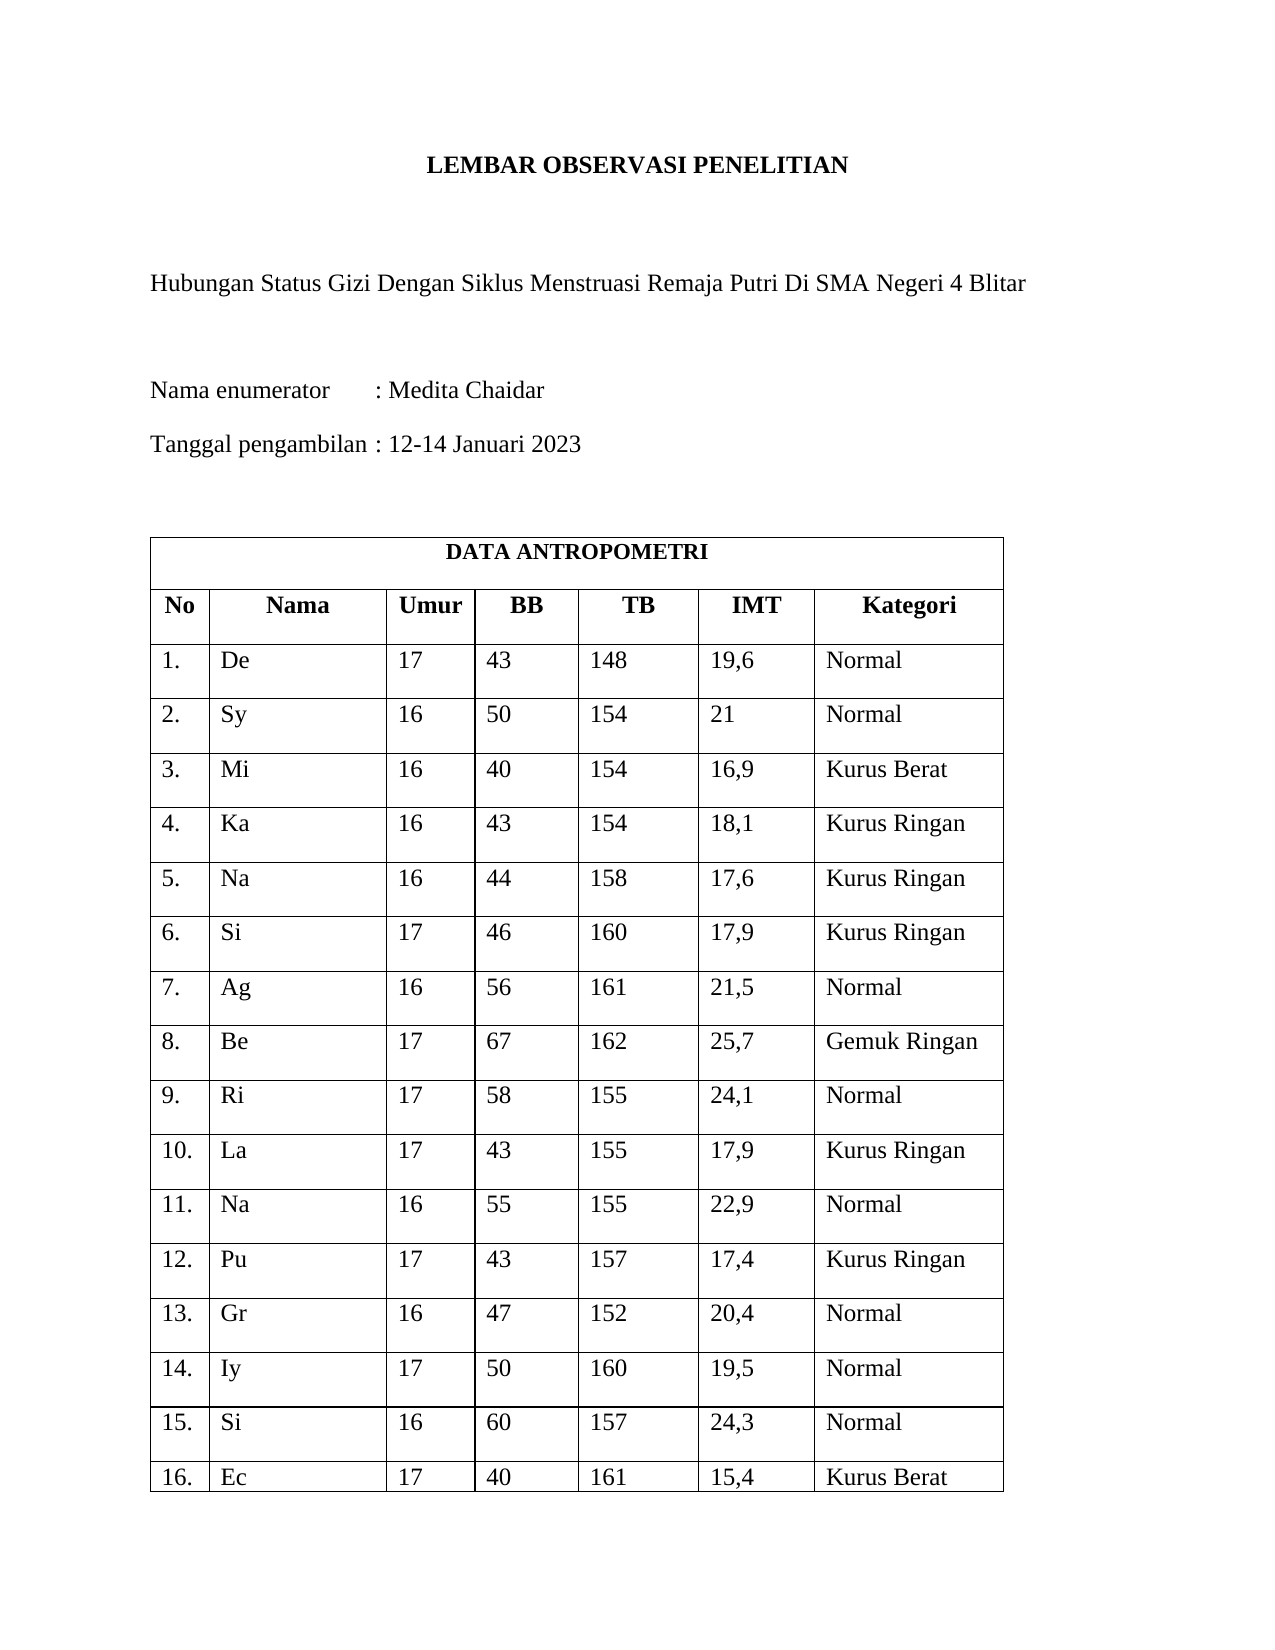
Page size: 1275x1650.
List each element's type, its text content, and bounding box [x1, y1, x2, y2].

table_cell No [151, 590, 209, 644]
table_cell 16 [387, 808, 474, 862]
table_cell 43 [476, 645, 578, 698]
table_cell Normal [815, 1190, 1003, 1243]
table_cell 17 [387, 645, 474, 698]
table_cell 17 [387, 1353, 474, 1406]
table_cell TB [579, 590, 698, 644]
table_cell 161 [579, 972, 698, 1025]
table_cell 13. [151, 1299, 209, 1352]
table_cell Pu [210, 1244, 386, 1297]
table_cell 16 [387, 699, 474, 753]
table_cell 21,5 [699, 972, 814, 1025]
table_cell Gr [210, 1299, 386, 1352]
table_cell 1. [151, 645, 209, 698]
table_cell 17,9 [699, 1135, 814, 1188]
table_cell 16,9 [699, 754, 814, 807]
table_cell 8. [151, 1026, 209, 1079]
table_cell 16 [387, 754, 474, 807]
table_cell 17 [387, 917, 474, 971]
table_cell 22,9 [699, 1190, 814, 1243]
table_cell 157 [579, 1244, 698, 1297]
table_cell 160 [579, 917, 698, 971]
table_cell 15. [151, 1408, 209, 1461]
table_cell 16 [387, 1408, 474, 1461]
table_cell 4. [151, 808, 209, 862]
table_cell 16. [151, 1462, 209, 1491]
table_cell 56 [476, 972, 578, 1025]
text Tanggal pengambilan : 12-14 Januari 2023 [150, 429, 1125, 458]
table_cell 17 [387, 1081, 474, 1134]
table_cell Ec [210, 1462, 386, 1491]
table_cell Gemuk Ringan [815, 1026, 1003, 1079]
table_cell Na [210, 863, 386, 916]
table_cell 15,4 [699, 1462, 814, 1491]
table_cell 50 [476, 1353, 578, 1406]
table_cell Si [210, 917, 386, 971]
table_cell Si [210, 1408, 386, 1461]
table_cell 16 [387, 1190, 474, 1243]
table_cell Normal [815, 1408, 1003, 1461]
table_cell 46 [476, 917, 578, 971]
table_cell 16 [387, 1299, 474, 1352]
table_cell 40 [476, 1462, 578, 1491]
table_cell 17 [387, 1026, 474, 1079]
table_cell 9. [151, 1081, 209, 1134]
table_cell 11. [151, 1190, 209, 1243]
table_cell Ri [210, 1081, 386, 1134]
table_cell Kategori [815, 590, 1003, 644]
table_cell 162 [579, 1026, 698, 1079]
table_cell Normal [815, 1299, 1003, 1352]
table_cell 16 [387, 863, 474, 916]
table_cell IMT [699, 590, 814, 644]
table_cell 152 [579, 1299, 698, 1352]
table_cell Be [210, 1026, 386, 1079]
table_cell Kurus Berat [815, 1462, 1003, 1491]
table_cell Kurus Ringan [815, 808, 1003, 862]
table_cell La [210, 1135, 386, 1188]
text LEMBAR OBSERVASI PENELITIAN [150, 150, 1125, 179]
table_cell 17,6 [699, 863, 814, 916]
table_cell 161 [579, 1462, 698, 1491]
table_cell 58 [476, 1081, 578, 1134]
table_cell 21 [699, 699, 814, 753]
table_cell 14. [151, 1353, 209, 1406]
table_cell 154 [579, 754, 698, 807]
table_cell 19,5 [699, 1353, 814, 1406]
table_cell Normal [815, 972, 1003, 1025]
table_cell 148 [579, 645, 698, 698]
table_cell Kurus Ringan [815, 1244, 1003, 1297]
table_cell 44 [476, 863, 578, 916]
table_cell Kurus Ringan [815, 1135, 1003, 1188]
table_cell 20,4 [699, 1299, 814, 1352]
table_cell 6. [151, 917, 209, 971]
table_cell Ka [210, 808, 386, 862]
table_cell Mi [210, 754, 386, 807]
table_cell 3. [151, 754, 209, 807]
table_cell Sy [210, 699, 386, 753]
table_cell 2. [151, 699, 209, 753]
table_cell 60 [476, 1408, 578, 1461]
table_cell Kurus Berat [815, 754, 1003, 807]
table_cell 55 [476, 1190, 578, 1243]
table_cell Normal [815, 645, 1003, 698]
table_cell 24,1 [699, 1081, 814, 1134]
table_cell 155 [579, 1135, 698, 1188]
table_cell Kurus Ringan [815, 917, 1003, 971]
table_cell 67 [476, 1026, 578, 1079]
table_cell 43 [476, 1135, 578, 1188]
table_cell De [210, 645, 386, 698]
table_cell 155 [579, 1081, 698, 1134]
table_cell 16 [387, 972, 474, 1025]
table_cell 7. [151, 972, 209, 1025]
table_cell 155 [579, 1190, 698, 1243]
table_cell 47 [476, 1299, 578, 1352]
table_cell 154 [579, 699, 698, 753]
table_cell 19,6 [699, 645, 814, 698]
table_cell 43 [476, 1244, 578, 1297]
table_cell 5. [151, 863, 209, 916]
table_cell 17,9 [699, 917, 814, 971]
table_cell 157 [579, 1408, 698, 1461]
table_cell Ag [210, 972, 386, 1025]
table_cell 17 [387, 1462, 474, 1491]
table_cell 40 [476, 754, 578, 807]
table_cell 158 [579, 863, 698, 916]
table_cell 160 [579, 1353, 698, 1406]
table_cell 18,1 [699, 808, 814, 862]
table_cell 154 [579, 808, 698, 862]
table_cell 43 [476, 808, 578, 862]
table_cell 17 [387, 1244, 474, 1297]
table_cell 24,3 [699, 1408, 814, 1461]
table_cell BB [476, 590, 578, 644]
table_cell 17 [387, 1135, 474, 1188]
table_cell 17,4 [699, 1244, 814, 1297]
table_cell 10. [151, 1135, 209, 1188]
table_cell 12. [151, 1244, 209, 1297]
text Nama enumerator : Medita Chaidar [150, 376, 1125, 404]
table_cell Kurus Ringan [815, 863, 1003, 916]
table_cell Normal [815, 699, 1003, 753]
table_header DATA ANTROPOMETRI [151, 538, 1003, 589]
table_cell Na [210, 1190, 386, 1243]
table_cell Normal [815, 1353, 1003, 1406]
text Hubungan Status Gizi Dengan Siklus Menstruasi Remaja Putri Di SMA Negeri 4 Blitar [150, 268, 1125, 297]
table_cell Umur [387, 590, 474, 644]
table_cell Normal [815, 1081, 1003, 1134]
table_cell Nama [210, 590, 386, 644]
table_cell Iy [210, 1353, 386, 1406]
table_cell 25,7 [699, 1026, 814, 1079]
table_cell 50 [476, 699, 578, 753]
